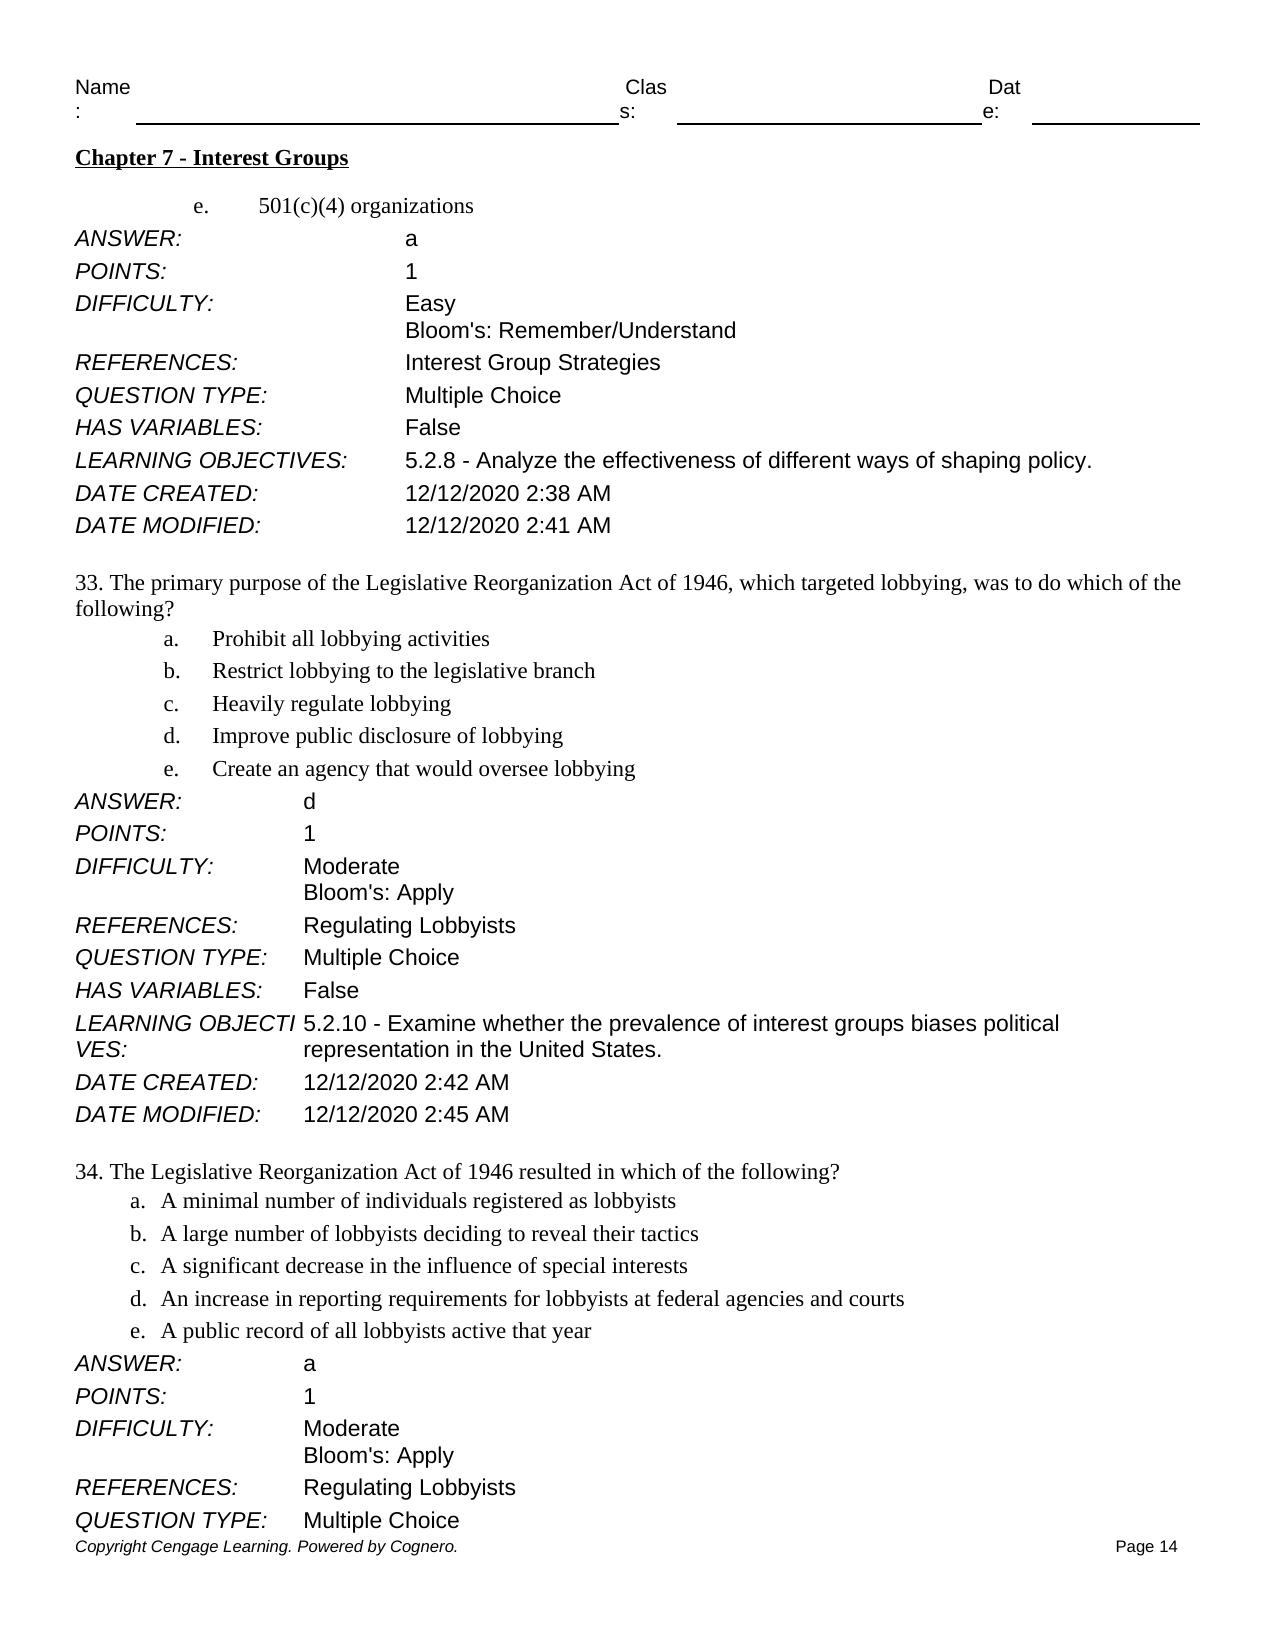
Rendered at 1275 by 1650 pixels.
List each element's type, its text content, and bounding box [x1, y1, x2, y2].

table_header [75, 189, 1200, 542]
table_header 33. The primary purpose of the Legislative Reorganization Act of 1946, which targeted lobbying, was to do which of the following? [75, 569, 1200, 1131]
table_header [75, 1158, 1200, 1536]
